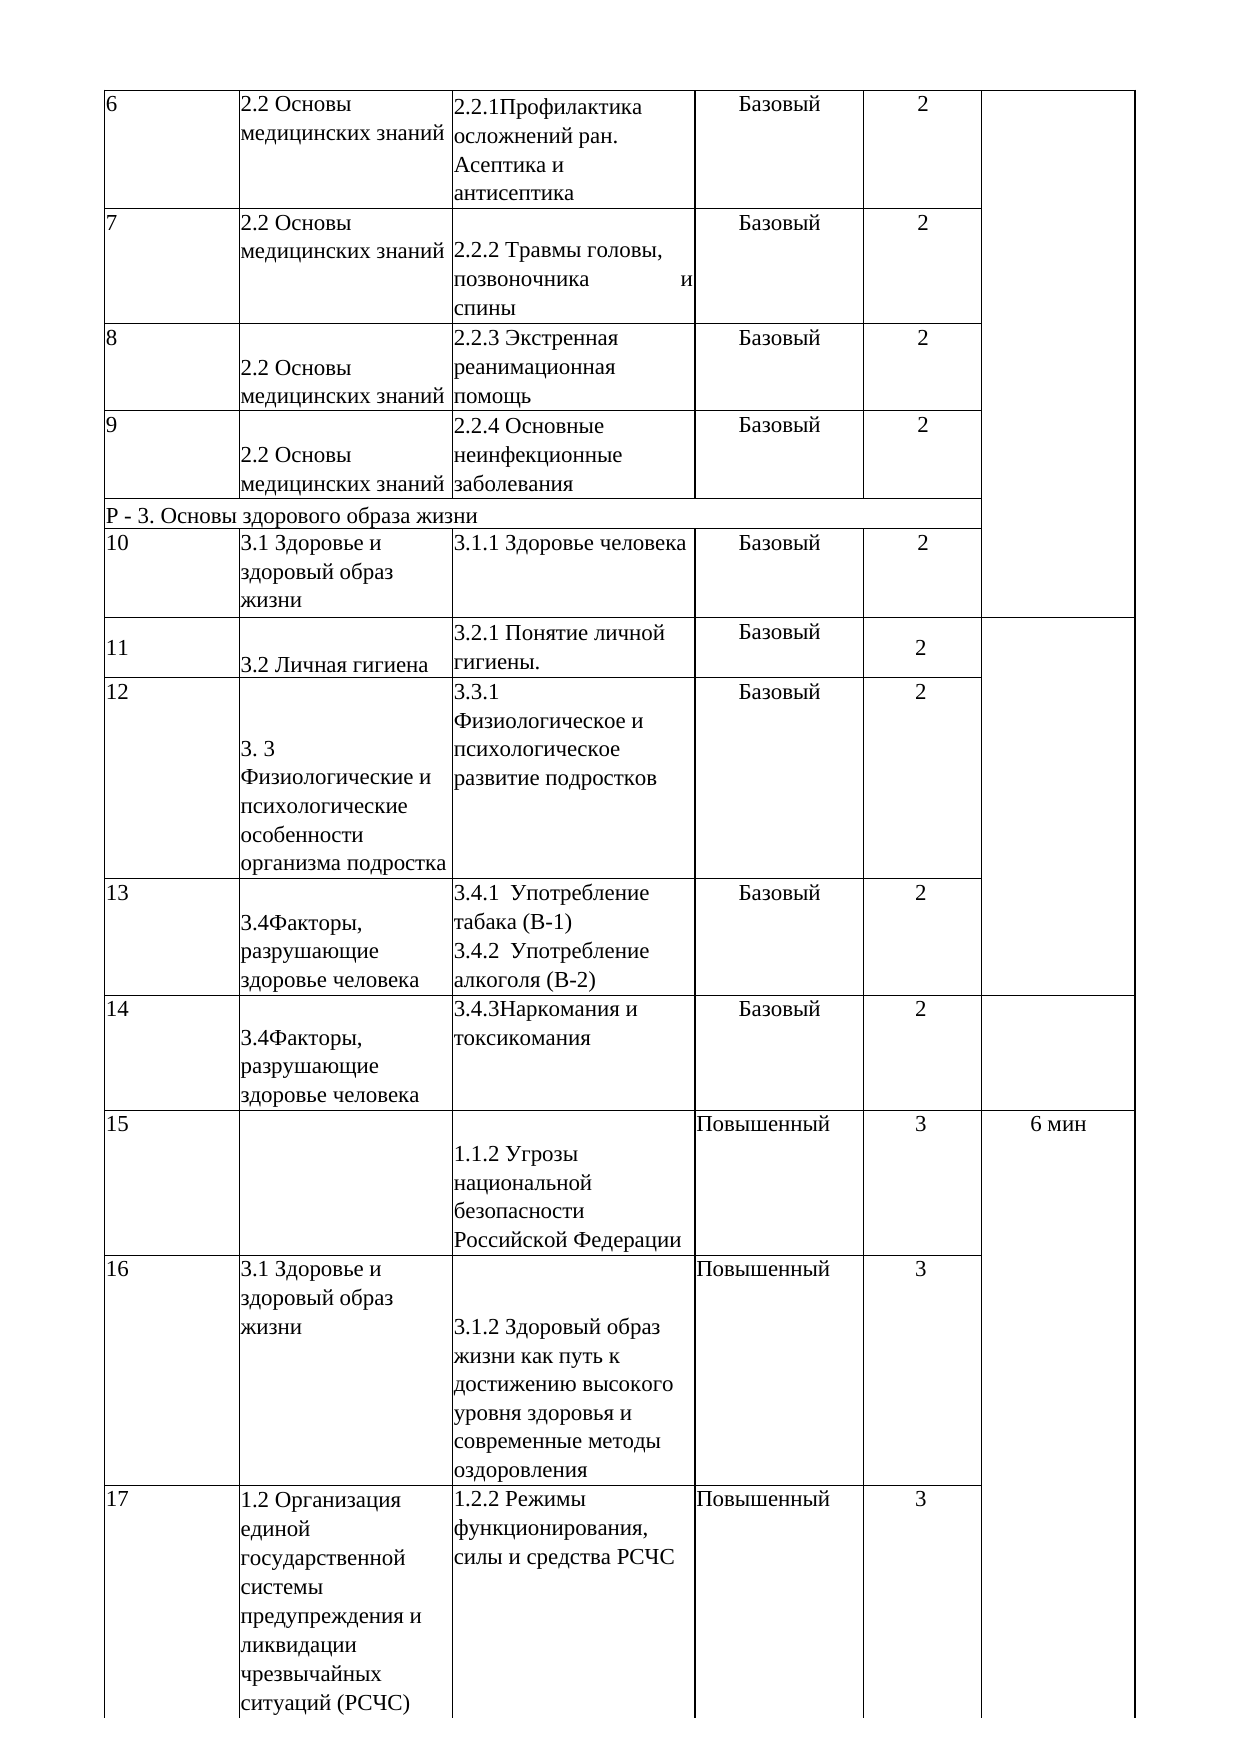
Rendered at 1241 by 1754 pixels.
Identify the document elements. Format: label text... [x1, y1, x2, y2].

table_cell Базовый [696, 678, 863, 877]
table_cell 2.2 Основы медицинских знаний [240, 324, 452, 410]
table_cell 2.2 Основы медицинских знаний [240, 411, 452, 498]
table_cell 2.2.4 Основные неинфекционные заболевания [453, 411, 694, 498]
table_cell 6 мин [982, 1111, 1134, 1717]
table_cell 2 [864, 411, 981, 498]
table_cell 9 [105, 411, 239, 498]
table_cell [982, 996, 1134, 1109]
table_cell 3.1 Здоровье и здоровый образ жизни [240, 1256, 452, 1484]
table_cell 17 [105, 1486, 239, 1717]
table_cell Употребление табака (В-1) Употребление алкоголя (В-2) [453, 879, 694, 994]
table_cell 2.2.3 Экстренная реанимационная помощь [453, 324, 694, 410]
table_cell [982, 618, 1134, 994]
table_cell 3 [864, 1256, 981, 1484]
table_cell 2 [864, 879, 981, 994]
table_header 2.2 Основы медицинских знаний [240, 91, 452, 207]
table_cell 1.1.2 Угрозы национальной безопасности Российской Федерации [453, 1111, 694, 1254]
table_cell Базовый [696, 529, 863, 617]
table_cell 3. 3 Физиологические и психологические особенности организма подростка [240, 678, 452, 877]
table_cell 3.4.3Наркомания и токсикомания [453, 996, 694, 1109]
table_cell 2 [864, 529, 981, 617]
table_cell [240, 1111, 452, 1254]
table_cell 14 [105, 996, 239, 1109]
table_header [982, 91, 1134, 617]
table_cell 11 [105, 618, 239, 677]
table_cell Базовый [696, 996, 863, 1109]
table_cell 2 [864, 996, 981, 1109]
table_cell 2 [864, 209, 981, 322]
table_cell 15 [105, 1111, 239, 1254]
table_cell 1.2.2 Режимы функционирования, силы и средства РСЧС [453, 1486, 694, 1717]
table_cell 13 [105, 879, 239, 994]
table_cell Повышенный [696, 1111, 863, 1254]
table_cell Р - 3. Основы здорового образа жизни [105, 499, 981, 528]
table_header 2.2.1Профилактика осложнений ран. Асептика и антисептика [453, 91, 694, 207]
table_cell 3.2 Личная гигиена [240, 618, 452, 677]
table_cell Базовый [696, 618, 863, 677]
table_header 6 [105, 91, 239, 207]
table_cell 2 [864, 324, 981, 410]
table_cell Повышенный [696, 1486, 863, 1717]
table_cell 3.3.1 Физиологическое и психологическое развитие подростков [453, 678, 694, 877]
table_cell 12 [105, 678, 239, 877]
table_cell 3.1.1 Здоровье человека [453, 529, 694, 617]
table_cell 3 [864, 1486, 981, 1717]
table_cell 2.2 Основы медицинских знаний [240, 209, 452, 322]
table_cell Базовый [696, 411, 863, 498]
table_cell 2 [864, 618, 981, 677]
table_cell 3.4Факторы, разрушающие здоровье человека [240, 879, 452, 994]
table_cell Повышенный [696, 1256, 863, 1484]
table_header Базовый [696, 91, 863, 207]
table_cell Базовый [696, 879, 863, 994]
table_cell 3.4Факторы, разрушающие здоровье человека [240, 996, 452, 1109]
table_header 2 [864, 91, 981, 207]
table_cell 16 [105, 1256, 239, 1484]
table_cell 2.2.2 Травмы головы, позвоночника и спины [453, 209, 694, 322]
table_cell 7 [105, 209, 239, 322]
table_cell 10 [105, 529, 239, 617]
table_cell 3.1 Здоровье и здоровый образ жизни [240, 529, 452, 617]
table_cell Базовый [696, 209, 863, 322]
table_cell 3.2.1 Понятие личной гигиены. [453, 618, 694, 677]
table_cell 3.1.2 Здоровый образ жизни как путь к достижению высокого уровня здоровья и современные методы оздоровления [453, 1256, 694, 1484]
table_cell 8 [105, 324, 239, 410]
table_cell Базовый [696, 324, 863, 410]
table_cell 2 [864, 678, 981, 877]
table_cell 3 [864, 1111, 981, 1254]
table_cell 1.2 Организация единой государственной системы предупреждения и ликвидации чрезвычайных ситуаций (РСЧС) [240, 1486, 452, 1717]
